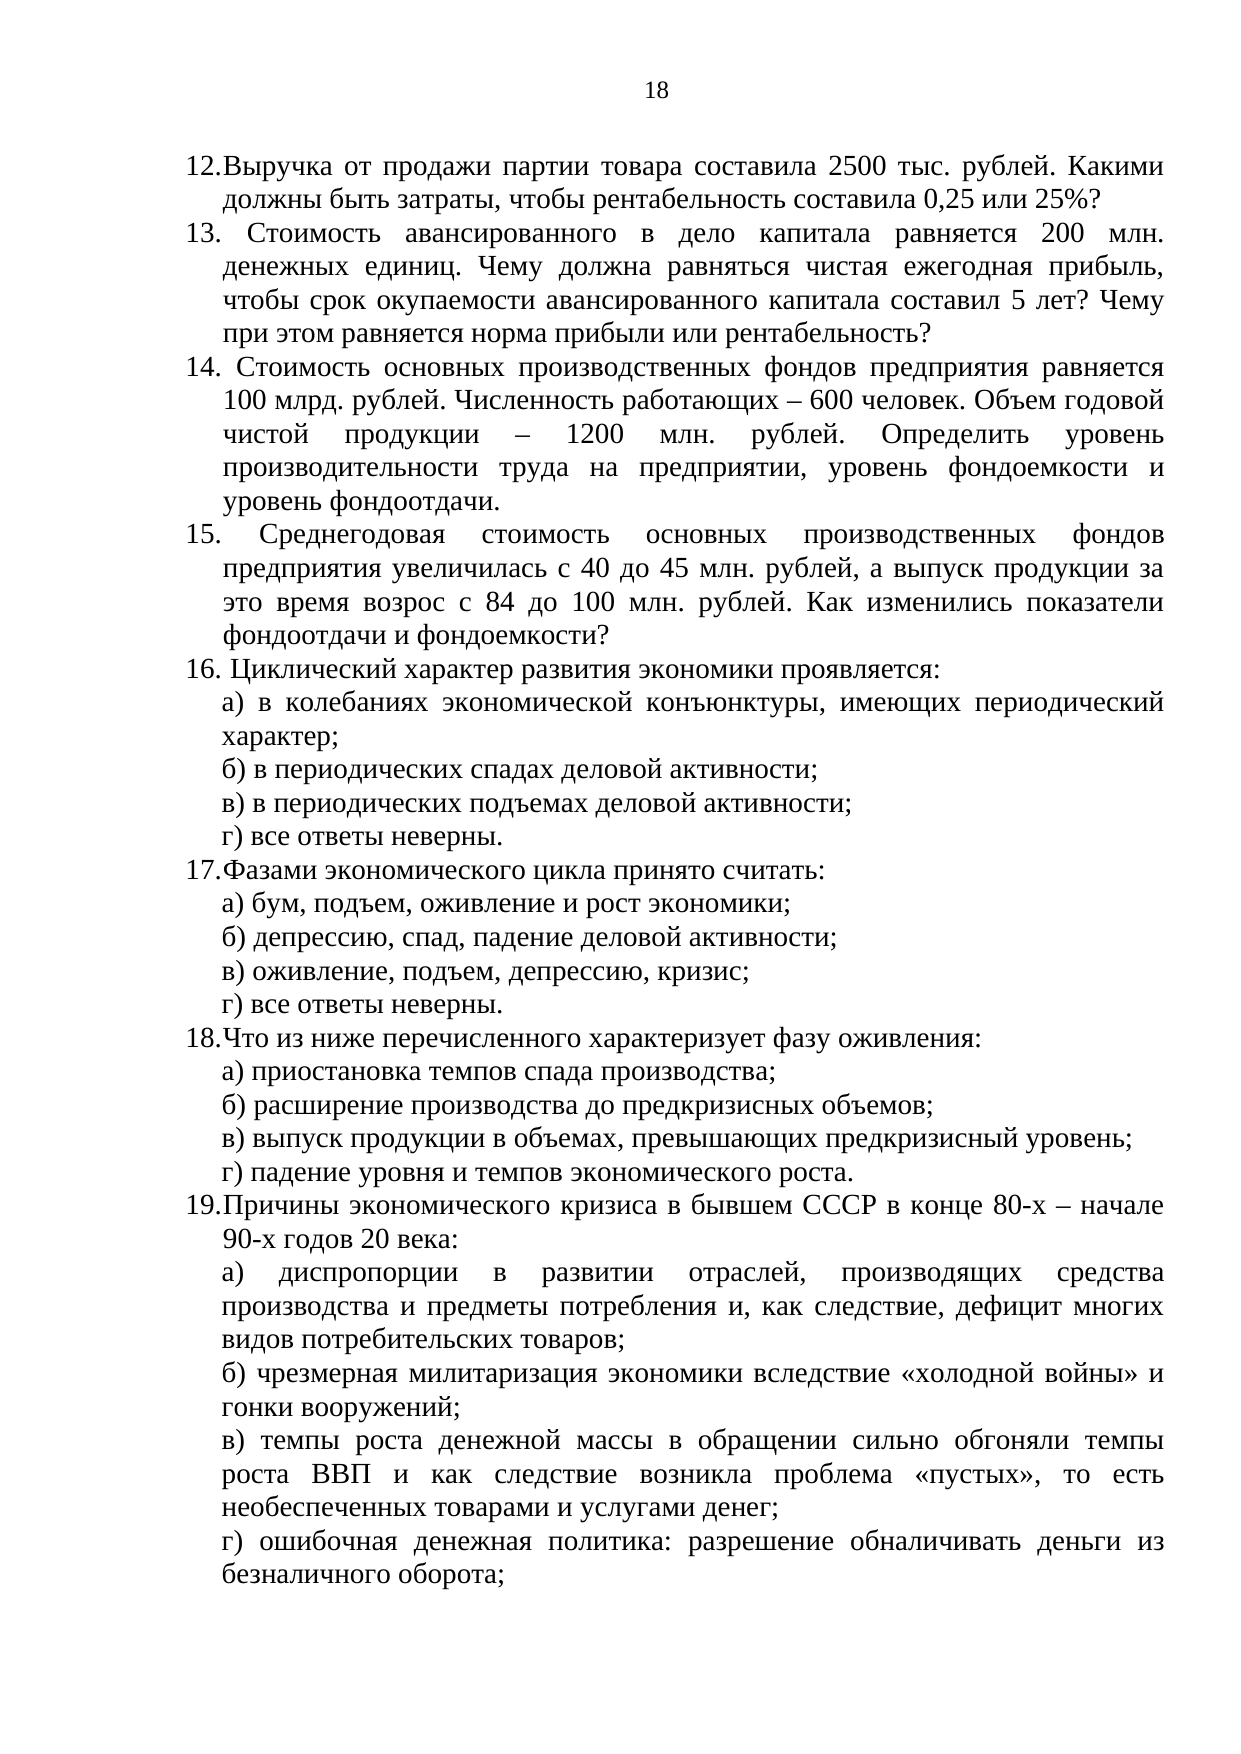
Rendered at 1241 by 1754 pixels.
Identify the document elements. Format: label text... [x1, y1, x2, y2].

list Что из ниже перечисленного характеризует фазу оживления: [185, 1020, 1165, 1053]
list Выручка от продажи партии товара составила 2500 тыс. рублей. Какими должны быть затраты, чтобы рентабельность составила 0,25 или 25%? [185, 148, 1165, 215]
list Стоимость основных производственных фондов предприятия равняется 100 млрд. рублей. Численность работающих – 600 человек. Объем годовой чистой продукции – 1200 млн. рублей. Определить уровень производительности труда на предприятии, уровень фондоемкости и уровень фондоотдачи. [185, 349, 1165, 517]
text в) темпы роста денежной массы в обращении сильно обгоняли темпы роста ВВП и как следствие возникла проблема «пустых», то есть необеспеченных товарами и услугами денег; [221, 1422, 1165, 1523]
text а) диспропорции в развитии отраслей, производящих средства производства и предметы потребления и, как следствие, дефицит многих видов потребительских товаров; [221, 1254, 1165, 1355]
list Фазами экономического цикла принято считать: [185, 852, 1165, 886]
list Стоимость авансированного в дело капитала равняется 200 млн. денежных единиц. Чему должна равняться чистая ежегодная прибыль, чтобы срок окупаемости авансированного капитала составил 5 лет? Чему при этом равняется норма прибыли или рентабельность? [185, 215, 1165, 349]
text б) депрессию, спад, падение деловой активности; [221, 919, 1165, 953]
text в) оживление, подъем, депрессию, кризис; [221, 953, 1165, 986]
text б) чрезмерная милитаризация экономики вследствие «холодной войны» и гонки вооружений; [221, 1355, 1165, 1422]
text а) бум, подъем, оживление и рост экономики; [221, 886, 1165, 919]
text г) все ответы неверны. [221, 986, 1165, 1020]
text г) все ответы неверны. [221, 818, 1165, 852]
text б) расширение производства до предкризисных объемов; [221, 1087, 1165, 1120]
text б) в периодических спадах деловой активности; [221, 751, 1165, 785]
text г) ошибочная денежная политика: разрешение обналичивать деньги из безналичного оборота; [221, 1523, 1165, 1590]
list Причины экономического кризиса в бывшем СССР в конце 80-х – начале 90-х годов 20 века: [185, 1187, 1165, 1254]
list Среднегодовая стоимость основных производственных фондов предприятия увеличилась с 40 до 45 млн. рублей, а выпуск продукции за это время возрос с 84 до 100 млн. рублей. Как изменились показатели фондоотдачи и фондоемкости? [185, 517, 1165, 651]
text а) в колебаниях экономической конъюнктуры, имеющих периодический характер; [221, 684, 1165, 751]
text в) в периодических подъемах деловой активности; [221, 785, 1165, 818]
text в) выпуск продукции в объемах, превышающих предкризисный уровень; [221, 1120, 1165, 1154]
list Циклический характер развития экономики проявляется: [185, 651, 1165, 684]
text а) приостановка темпов спада производства; [221, 1053, 1165, 1087]
text г) падение уровня и темпов экономического роста. [221, 1154, 1165, 1187]
